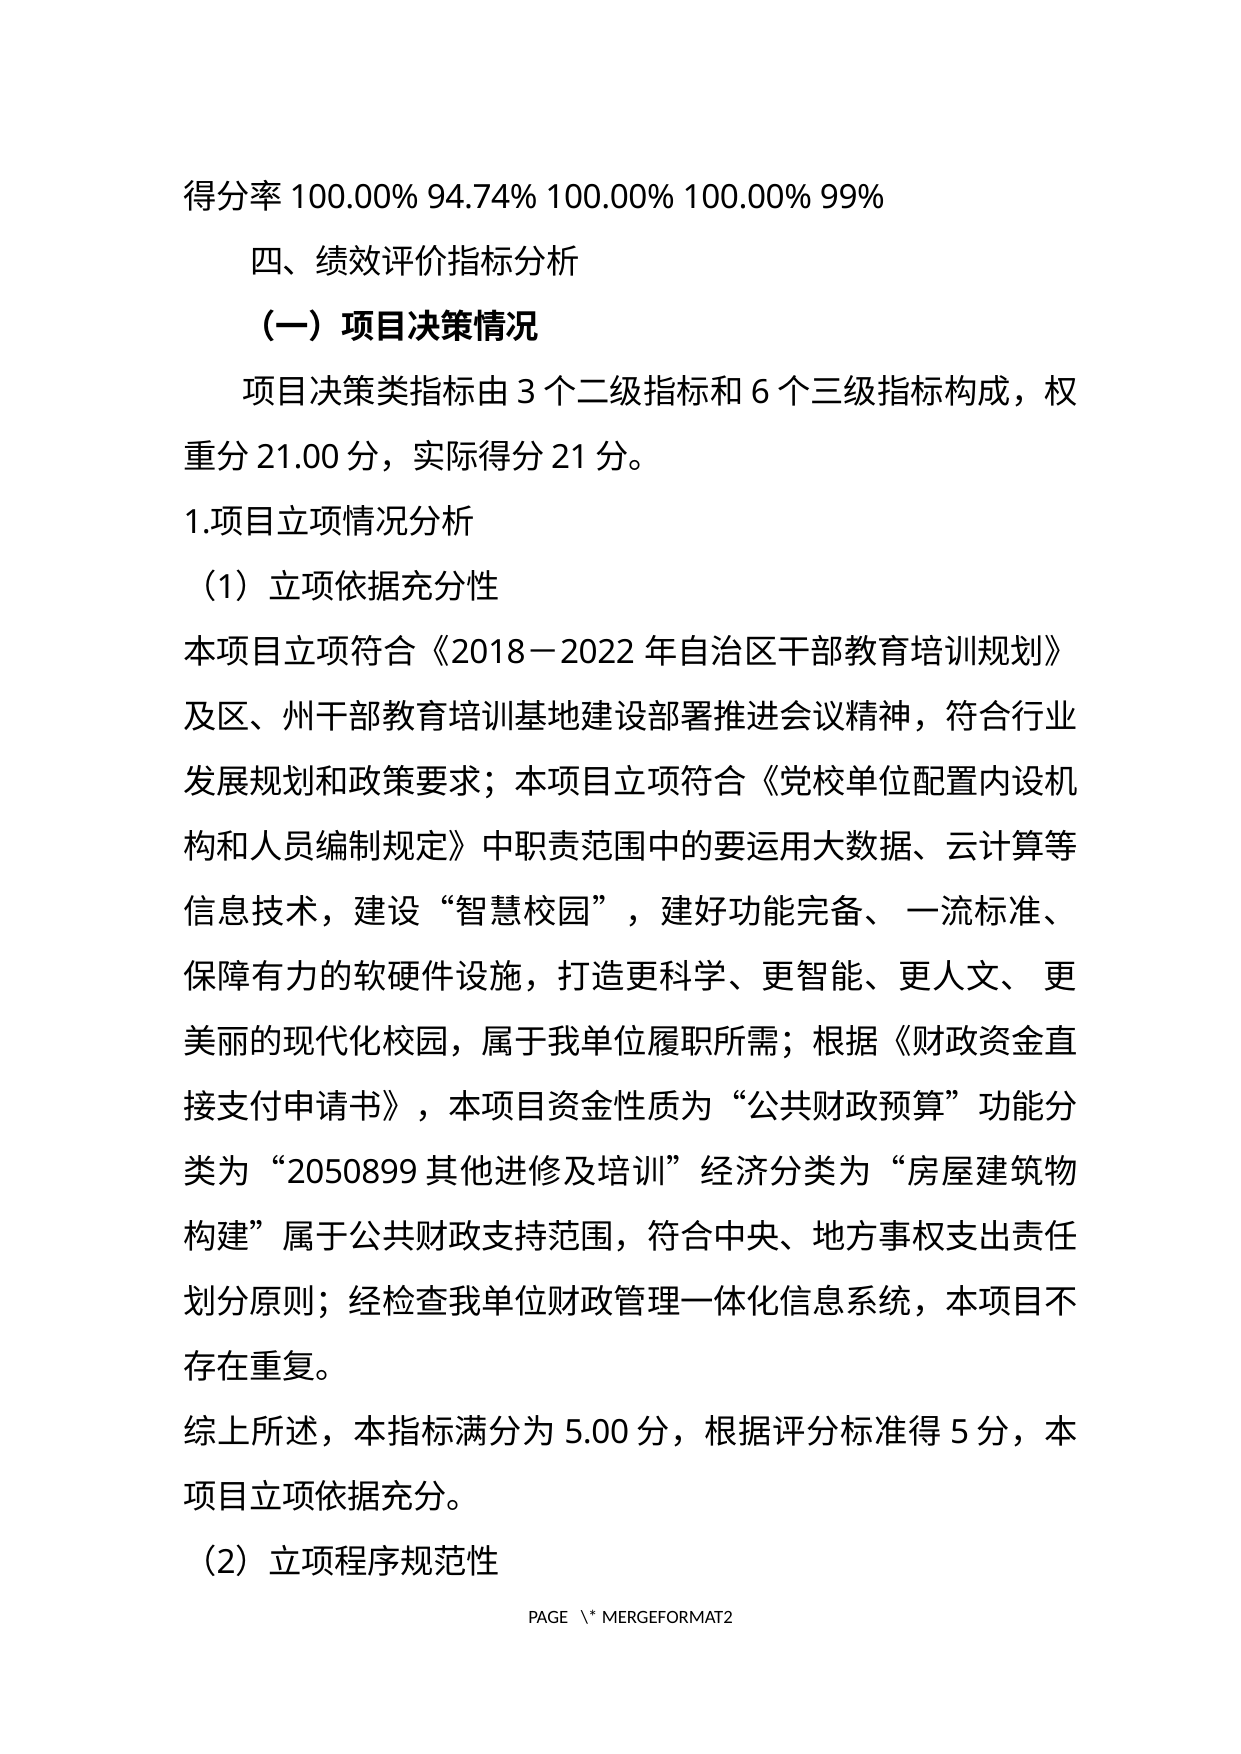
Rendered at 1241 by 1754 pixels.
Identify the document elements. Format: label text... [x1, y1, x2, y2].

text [183, 357, 1078, 1592]
text （一）项目决策情况 [183, 292, 1078, 357]
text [183, 162, 1078, 227]
text 四、绩效评价指标分析 [183, 227, 1078, 292]
